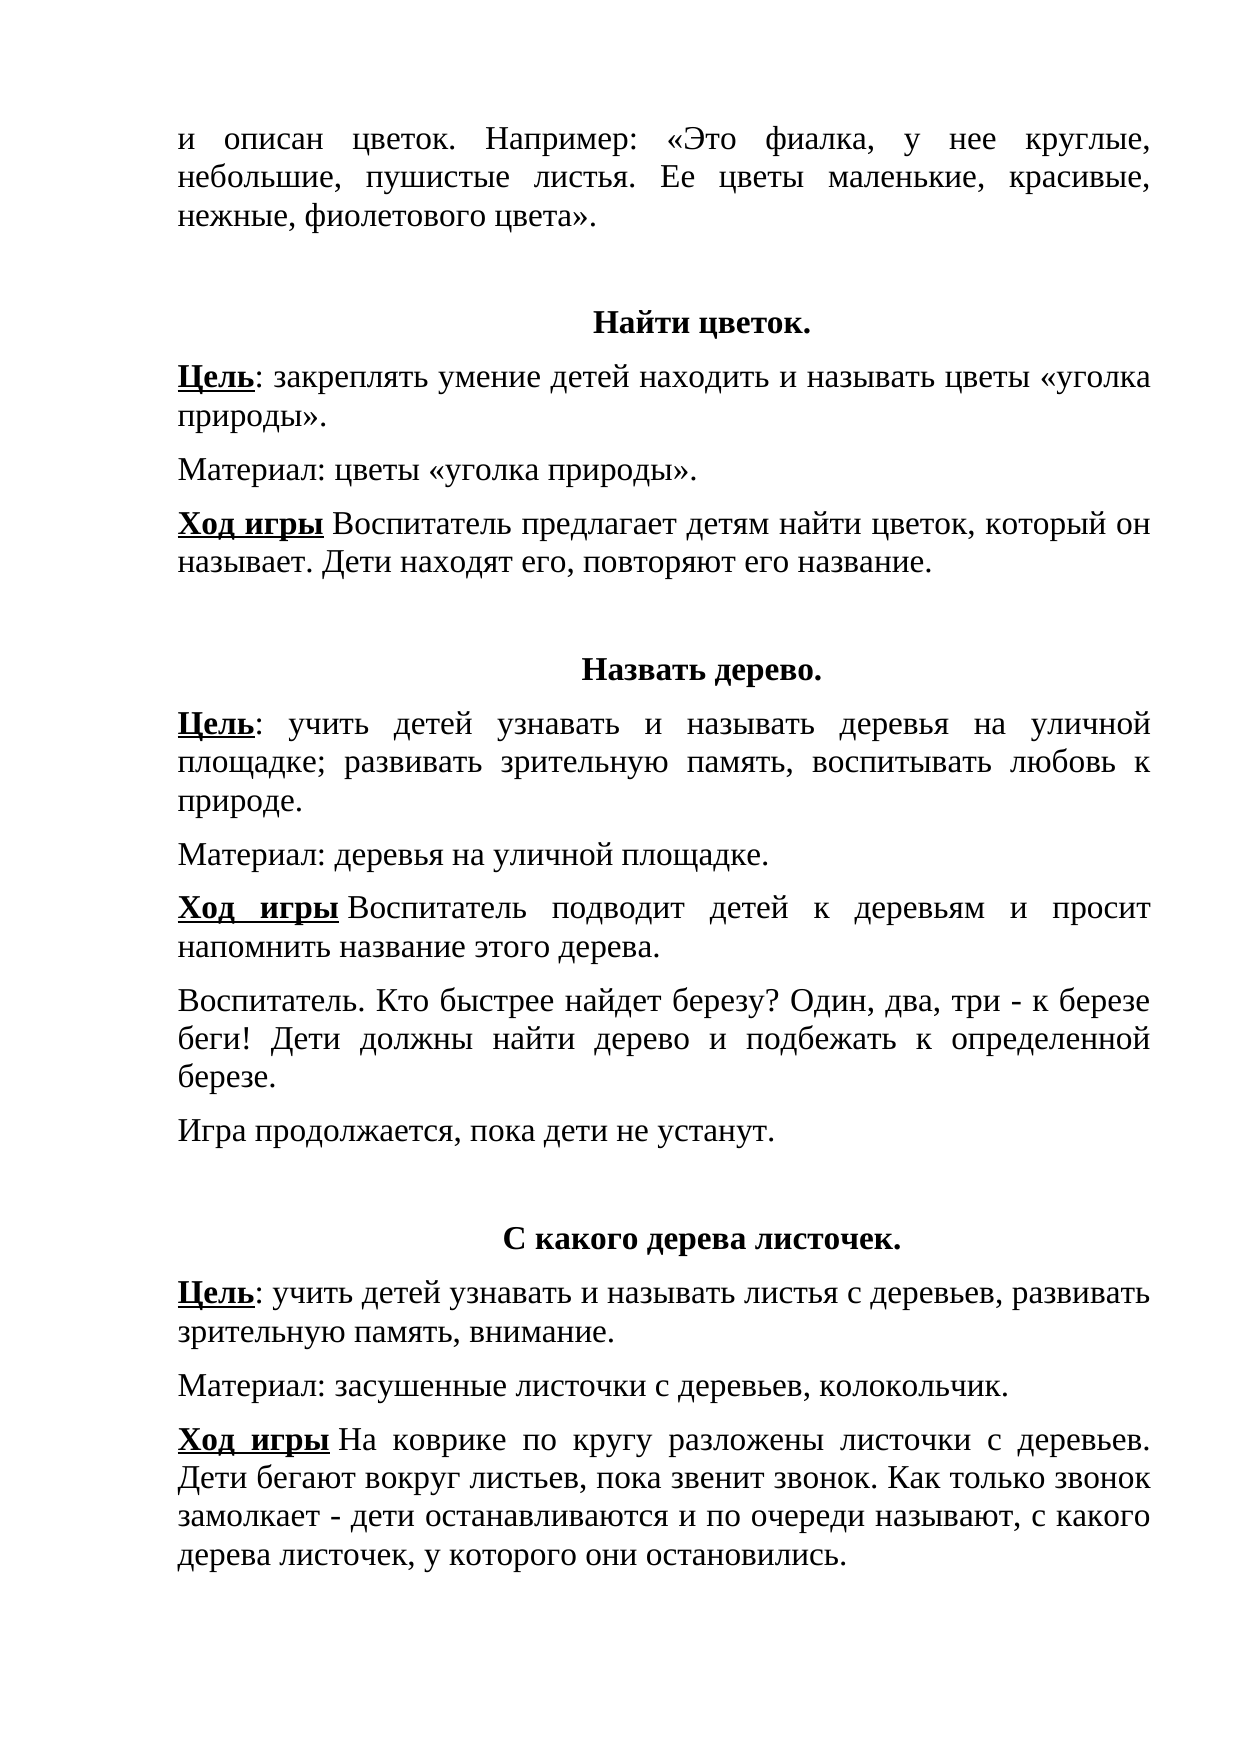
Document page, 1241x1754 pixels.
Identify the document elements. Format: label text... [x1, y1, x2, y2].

text Воспитатель. Кто быстрее найдет березу? Один, два, три - к березе беги! Дети должны найти дерево и подбежать к определенной березе. [177, 980, 1152, 1095]
text Цель: закреплять умение детей находить и называть цветы «уголка природы». [177, 357, 1152, 433]
text С какого дерева листочек. [252, 1218, 1152, 1257]
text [177, 118, 1152, 233]
text Цель: учить детей узнавать и называть деревья на уличной площадке; развивать зрительную память, воспитывать любовь к природе. [177, 703, 1152, 818]
text Ход игры На коврике по кругу разложены листочки с деревьев. Дети бегают вокруг листьев, пока звенит звонок. Как только звонок замолкает - дети останавливаются и по очереди называют, с какого дерева листочек, у которого они остановились. [177, 1419, 1152, 1572]
text Материал: цветы «уголка природы». [177, 449, 1152, 487]
text Ход игры Воспитатель подводит детей к деревьям и просит напомнить название этого дерева. [177, 888, 1152, 964]
text Назвать дерево. [252, 649, 1152, 687]
text Материал: засушенные листочки с деревьев, колокольчик. [177, 1365, 1152, 1403]
text Цель: учить детей узнавать и называть листья с деревьев, развивать зрительную память, внимание. [177, 1272, 1152, 1349]
text Игра продолжается, пока дети не устанут. [177, 1111, 1152, 1149]
text Ход игры Воспитатель предлагает детям найти цветок, который он называет. Дети находят его, повторяют его название. [177, 503, 1152, 579]
text Материал: деревья на уличной площадке. [177, 834, 1152, 872]
text Найти цветок. [252, 303, 1152, 341]
